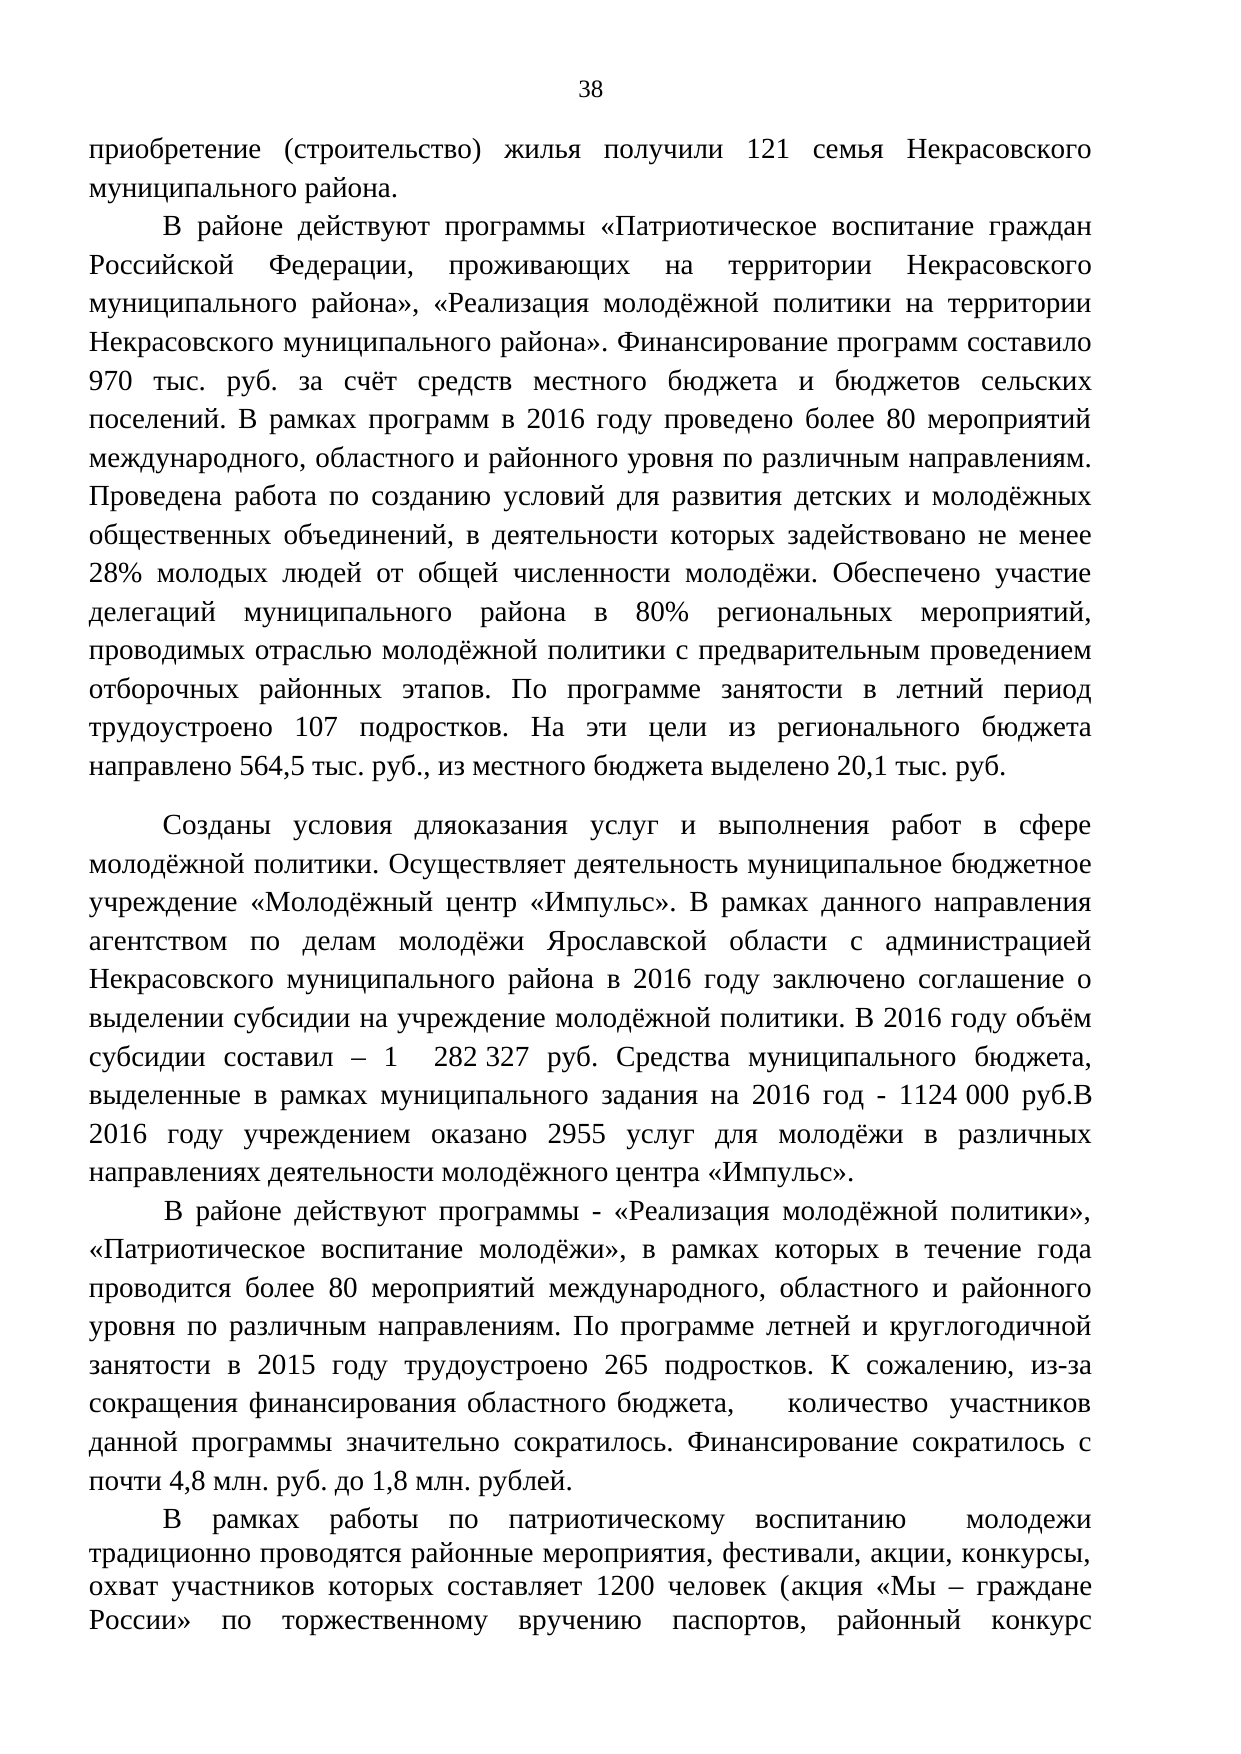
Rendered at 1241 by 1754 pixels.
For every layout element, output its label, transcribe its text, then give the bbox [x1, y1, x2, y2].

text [89, 1501, 1092, 1635]
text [89, 131, 1092, 203]
text Созданы условия дляоказания услуг и выполнения работ в сфере молодёжной политики. Осуществляет деятельность муниципальное бюджетное учреждение «Молодёжный центр «Импульс». В рамках данного направления агентством по делам молодёжи Ярославской области с администрацией Некрасовского муниципального района в 2016 году заключено соглашение о выделении субсидии на учреждение молодёжной политики. В 2016 году объём субсидии составил – 1 282 327 руб. Средства муниципального бюджета, выделенные в рамках муниципального задания на 2016 год - 1124 000 руб.В 2016 году учреждением оказано 2955 услуг для молодёжи в различных направлениях деятельности молодёжного центра «Импульс». [89, 807, 1092, 1188]
text В районе действуют программы «Патриотическое воспитание граждан Российской Федерации, проживающих на территории Некрасовского муниципального района», «Реализация молодёжной политики на территории Некрасовского муниципального района». Финансирование программ составило 970 тыс. руб. за счёт средств местного бюджета и бюджетов сельских поселений. В рамках программ в 2016 году проведено более 80 мероприятий международного, областного и районного уровня по различным направлениям. Проведена работа по созданию условий для развития детских и молодёжных общественных объединений, в деятельности которых задействовано не менее 28% молодых людей от общей численности молодёжи. Обеспечено участие делегаций муниципального района в 80% региональных мероприятий, проводимых отраслью молодёжной политики с предварительным проведением отборочных районных этапов. По программе занятости в летний период трудоустроено 107 подростков. На эти цели из регионального бюджета направлено 564,5 тыс. руб., из местного бюджета выделено 20,1 тыс. руб. [89, 208, 1092, 782]
text В районе действуют программы - «Реализация молодёжной политики», «Патриотическое воспитание молодёжи», в рамках которых в течение года проводится более 80 мероприятий международного, областного и районного уровня по различным направлениям. По программе летней и круглогодичной занятости в 2015 году трудоустроено 265 подростков. К сожалению, из-за сокращения финансирования областного бюджета, количество участников данной программы значительно сократилось. Финансирование сократилось с почти 4,8 млн. руб. до 1,8 млн. рублей. [89, 1193, 1092, 1496]
